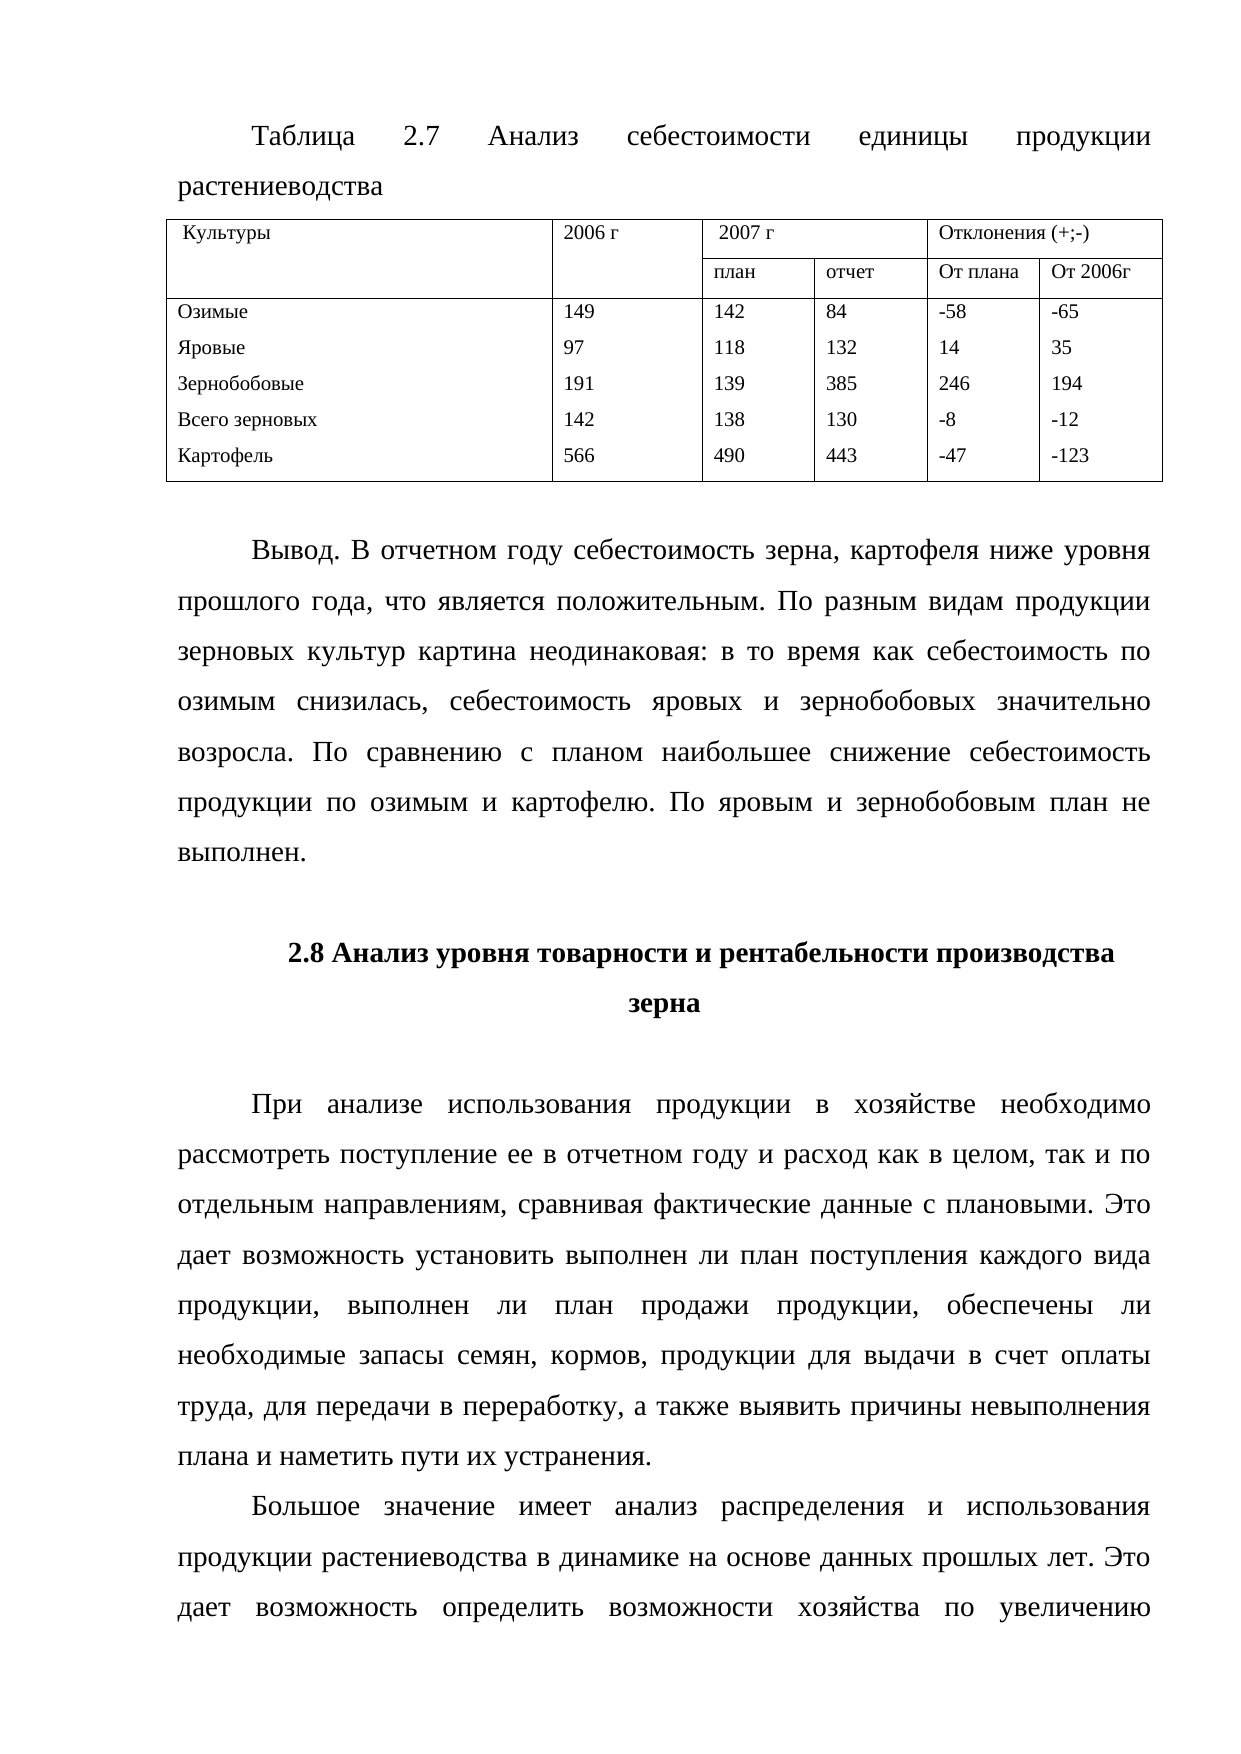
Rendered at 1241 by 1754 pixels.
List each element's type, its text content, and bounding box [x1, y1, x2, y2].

table_cell -58 14 246 -8 -47 [928, 299, 1039, 481]
table_header Отклонения (+;-) [928, 220, 1162, 258]
table_header 2006 г [553, 220, 702, 297]
table_cell план [703, 259, 814, 297]
table_cell 84 132 385 130 443 [815, 299, 927, 481]
table_cell Озимые Яровые Зернобобовые Всего зерновых Картофель [167, 299, 552, 481]
table_cell От плана [928, 259, 1039, 297]
text При анализе использования продукции в хозяйстве необходимо рассмотреть поступление ее в отчетном году и расход как в целом, так и по отдельным направлениям, сравнивая фактические данные с плановыми. Это дает возможность установить выполнен ли план поступления каждого вида продукции, выполнен ли план продажи продукции, обеспечены ли необходимые запасы семян, кормов, продукции для выдачи в счет оплаты труда, для передачи в переработку, а также выявить причины невыполнения плана и наметить пути их устранения. [177, 1086, 1152, 1472]
table_header 2007 г [703, 220, 927, 258]
text 2.8 Анализ уровня товарности и рентабельности производства зерна [177, 935, 1152, 1019]
table_cell 149 97 191 142 566 [553, 299, 702, 481]
table_cell отчет [815, 259, 927, 297]
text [177, 1488, 1152, 1622]
text Таблица 2.7 Анализ себестоимости единицы продукции растениеводства [177, 118, 1152, 202]
table_cell 142 118 139 138 490 [703, 299, 814, 481]
table_cell От 2006г [1040, 259, 1162, 297]
table_header Культуры [167, 220, 552, 297]
table_cell -65 35 194 -12 -123 [1040, 299, 1162, 481]
text Вывод. В отчетном году себестоимость зерна, картофеля ниже уровня прошлого года, что является положительным. По разным видам продукции зерновых культур картина неодинаковая: в то время как себестоимость по озимым снизилась, себестоимость яровых и зернобобовых значительно возросла. По сравнению с планом наибольшее снижение себестоимость продукции по озимым и картофелю. По яровым и зернобобовым план не выполнен. [177, 532, 1152, 868]
